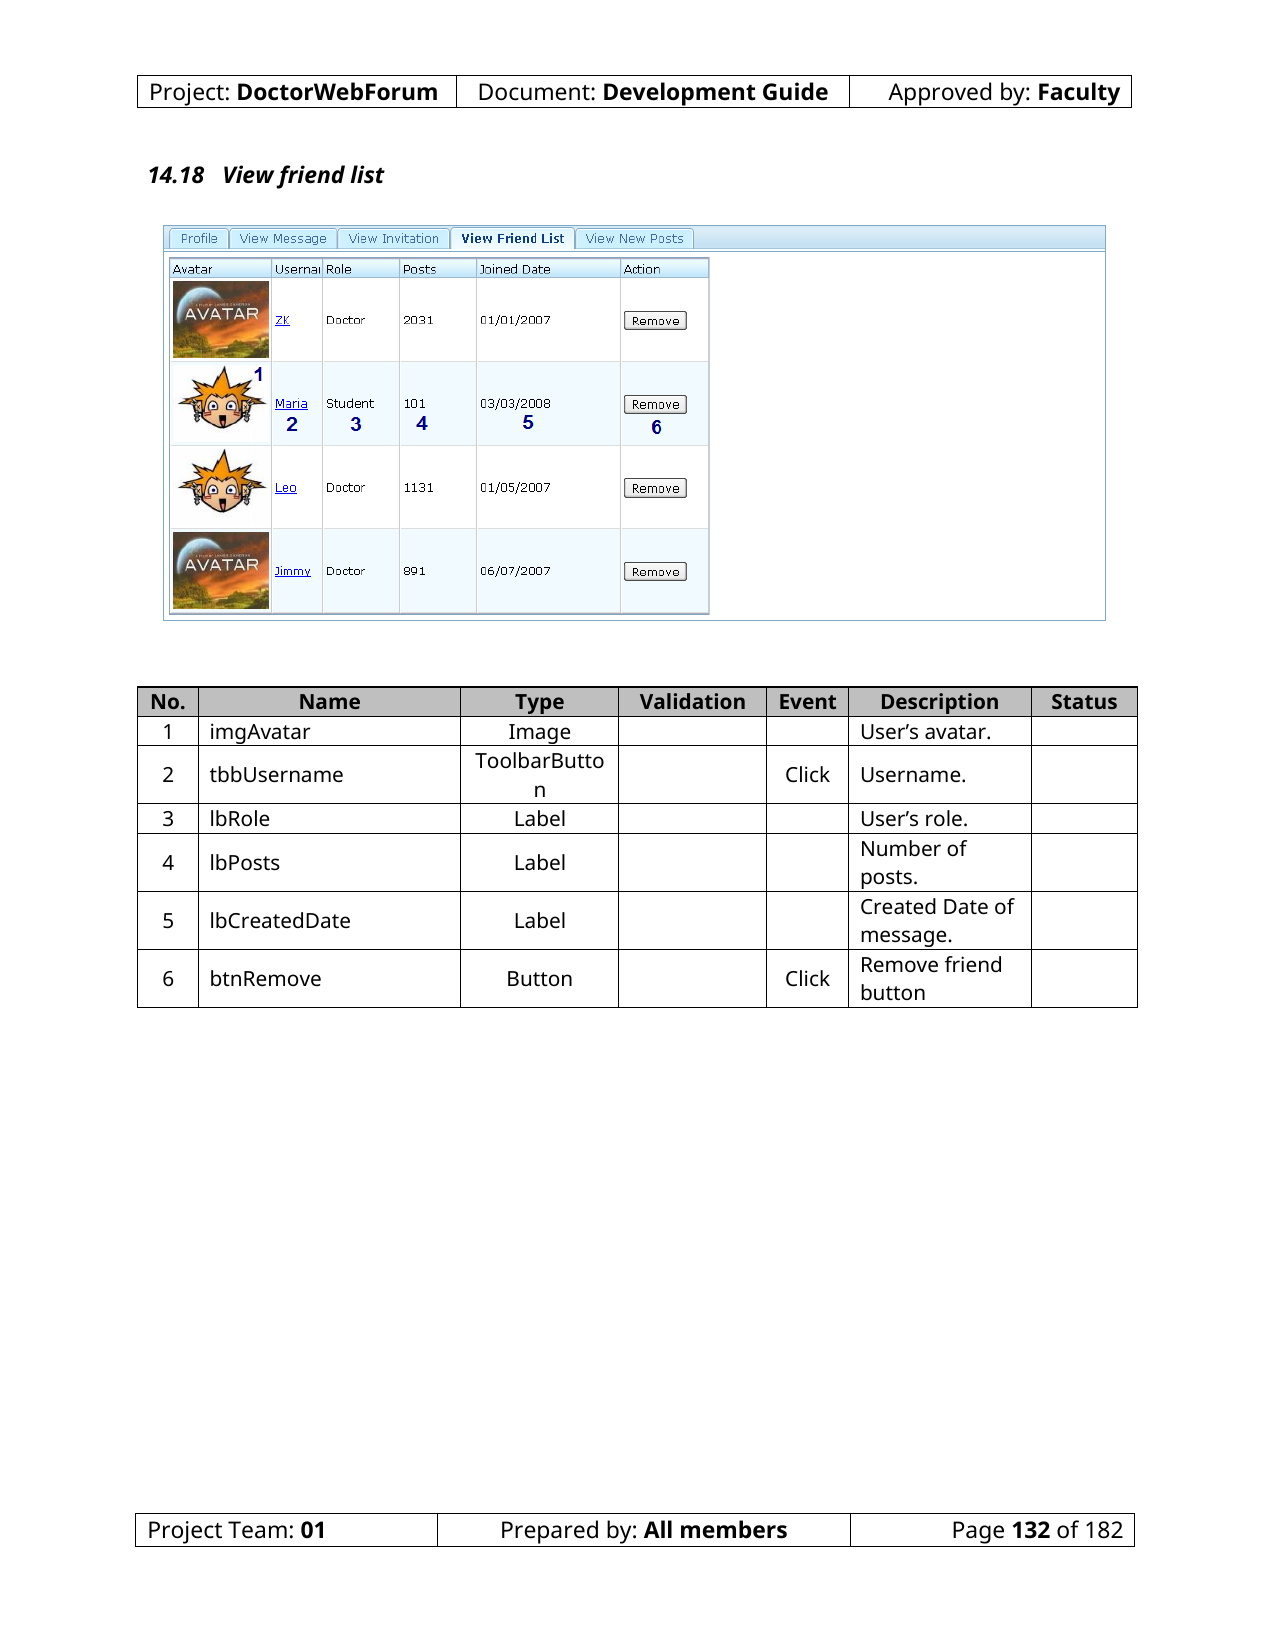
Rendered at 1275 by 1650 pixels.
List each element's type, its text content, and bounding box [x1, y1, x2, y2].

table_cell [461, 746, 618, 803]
picture [162, 225, 1108, 624]
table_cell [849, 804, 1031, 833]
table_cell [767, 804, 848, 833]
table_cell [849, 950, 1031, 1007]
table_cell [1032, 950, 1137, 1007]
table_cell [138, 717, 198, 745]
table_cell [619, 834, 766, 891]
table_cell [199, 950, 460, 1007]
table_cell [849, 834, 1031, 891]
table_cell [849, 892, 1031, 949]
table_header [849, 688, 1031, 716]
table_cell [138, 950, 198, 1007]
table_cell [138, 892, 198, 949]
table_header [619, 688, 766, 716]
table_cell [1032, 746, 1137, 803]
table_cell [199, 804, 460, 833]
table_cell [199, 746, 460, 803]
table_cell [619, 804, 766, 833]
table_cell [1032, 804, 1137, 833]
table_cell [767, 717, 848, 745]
subtitle View friend list [147, 159, 1128, 191]
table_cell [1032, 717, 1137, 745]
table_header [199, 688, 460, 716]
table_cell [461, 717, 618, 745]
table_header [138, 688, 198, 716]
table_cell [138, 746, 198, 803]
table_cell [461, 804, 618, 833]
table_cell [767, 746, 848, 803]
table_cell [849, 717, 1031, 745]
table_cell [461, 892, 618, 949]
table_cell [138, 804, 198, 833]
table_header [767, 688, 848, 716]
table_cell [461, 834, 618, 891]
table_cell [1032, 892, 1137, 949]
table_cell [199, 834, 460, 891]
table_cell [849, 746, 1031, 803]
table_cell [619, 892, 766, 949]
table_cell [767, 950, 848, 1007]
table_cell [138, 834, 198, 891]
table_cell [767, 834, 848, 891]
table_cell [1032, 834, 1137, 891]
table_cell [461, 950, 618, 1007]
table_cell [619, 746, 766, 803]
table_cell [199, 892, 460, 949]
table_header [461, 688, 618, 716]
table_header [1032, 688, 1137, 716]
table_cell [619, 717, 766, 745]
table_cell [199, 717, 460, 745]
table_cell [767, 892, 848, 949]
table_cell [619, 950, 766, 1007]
